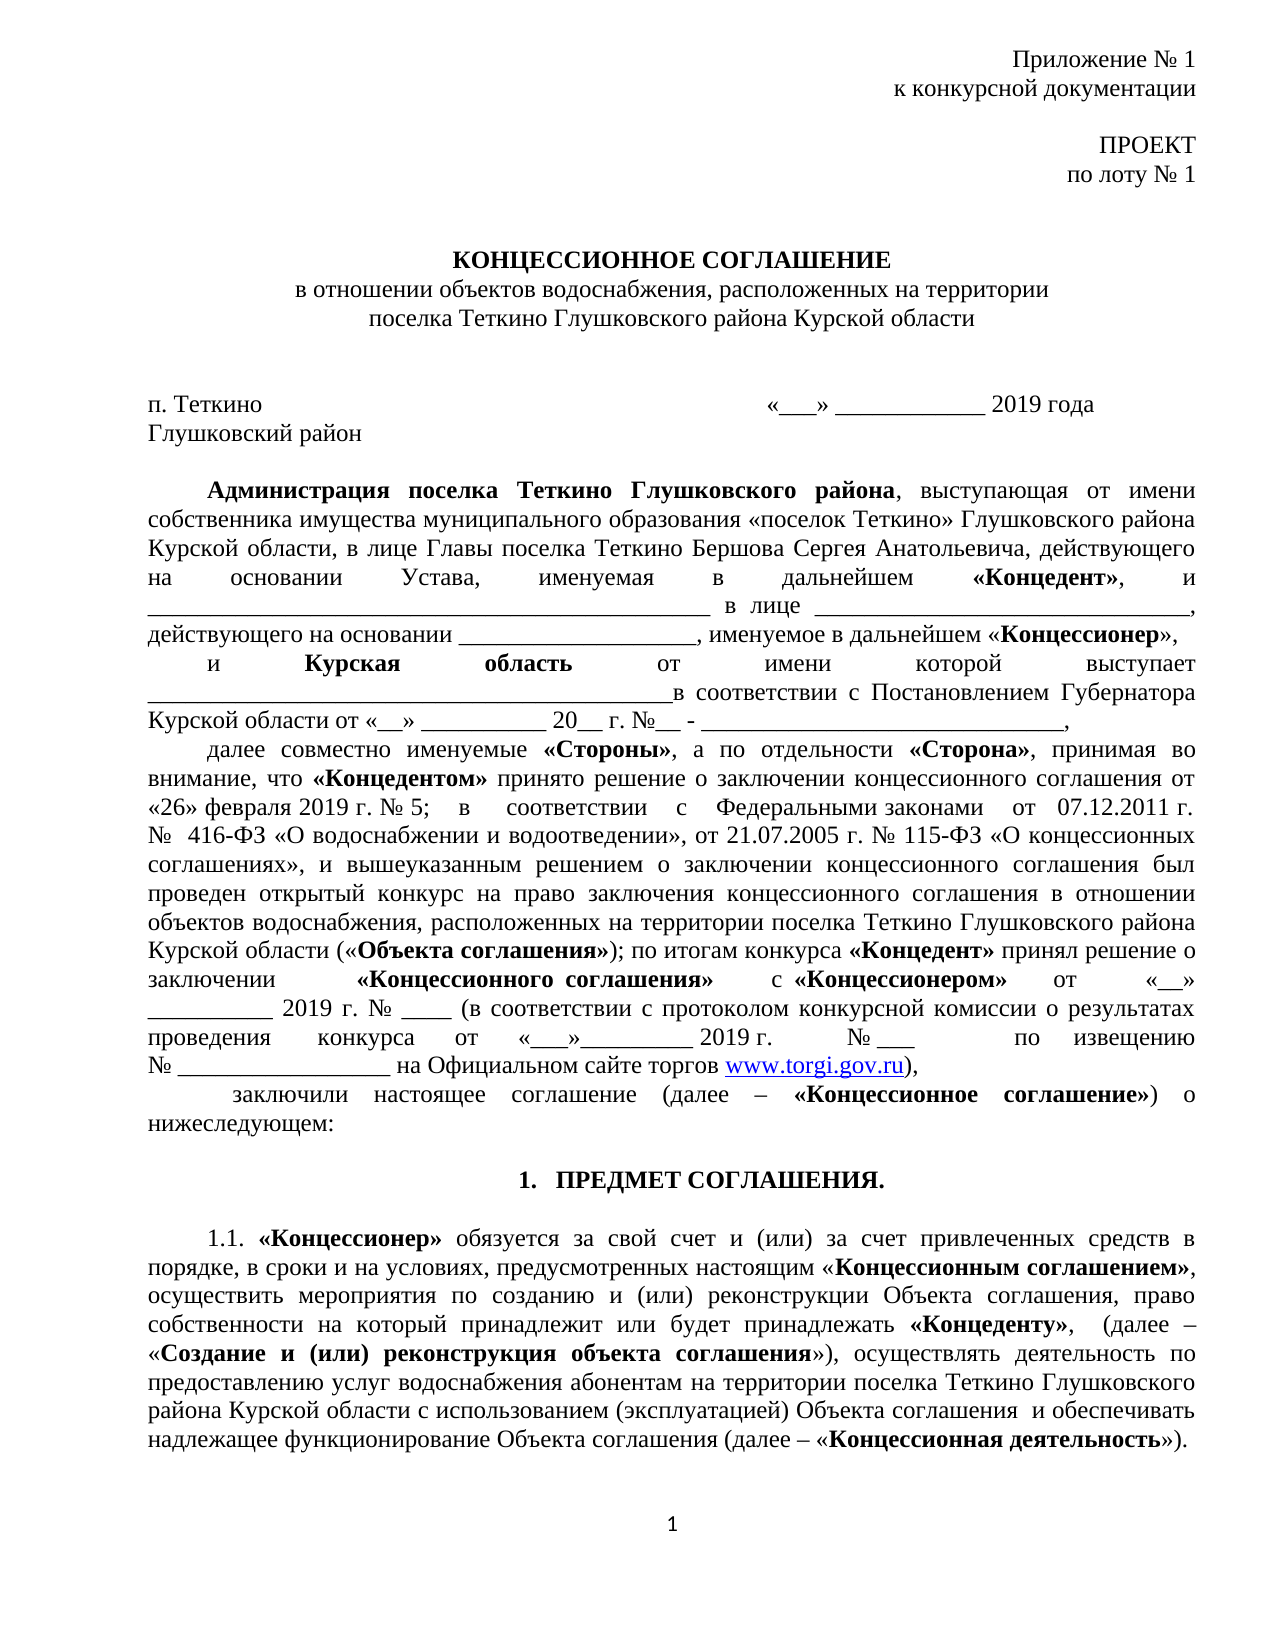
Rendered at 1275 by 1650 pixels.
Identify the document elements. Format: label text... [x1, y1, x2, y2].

text Глушковский район [148, 418, 1196, 447]
text и Курская область от имени которой выступает __________________________________________в соответствии с Постановлением Губернатора Курской области от «__» __________ 20__ г. №__ - _____________________________, [148, 648, 1196, 734]
text далее совместно именуемые «Стороны», а по отдельности «Сторона», принимая во внимание, что «Концедентом» принято решение о заключении концессионного соглашения от «26» февраля 2019 г. № 5; в соответствии с Федеральными законами от 07.12.2011 г. № 416-ФЗ «О водоснабжении и водоотведении», от 21.07.2005 г. № 115-ФЗ «О концессионных соглашениях», и вышеуказанным решением о заключении концессионного соглашения был проведен открытый конкурс на право заключения концессионного соглашения в отношении объектов водоснабжения, расположенных на территории поселка Теткино Глушковского района Курской области («Объекта соглашения»); по итогам конкурса «Концедент» принял решение о заключении «Концессионного соглашения» с «Концессионером» от «__» __________ 2019 г. № ____ (в соответствии с протоколом конкурсной комиссии о результатах проведения конкурса от «___»_________ 2019 г. № ___ по извещению № _________________ на Официальном сайте торгов www.torgi.gov.ru), [148, 734, 1196, 1079]
text ПРОЕКТ [148, 131, 1196, 159]
text Приложение № 1 [148, 44, 1196, 73]
text п. Теткино «___» ____________ 2019 года [148, 389, 1196, 418]
text КОНЦЕССИОННОЕ СОГЛАШЕНИЕ [148, 246, 1196, 274]
text к конкурсной документации [148, 73, 1196, 102]
text в отношении объектов водоснабжения, расположенных на территории [148, 274, 1196, 303]
list ПРЕДМЕТ СОГЛАШЕНИЯ. [207, 1166, 1196, 1194]
text поселка Теткино Глушковского района Курской области [148, 303, 1196, 332]
text Администрация поселка Теткино Глушковского района, выступающая от имени собственника имущества муниципального образования «поселок Теткино» Глушковского района Курской области, в лице Главы поселка Теткино Бершова Сергея Анатольевича, действующего на основании Устава, именуемая в дальнейшем «Концедент», и _____________________________________________ в лице ______________________________, действующего на основании ___________________, именуемое в дальнейшем «Концессионер», [148, 476, 1196, 648]
text 1.1. «Концессионер» обязуется за свой счет и (или) за счет привлеченных средств в порядке, в сроки и на условиях, предусмотренных настоящим «Концессионным соглашением», осуществить мероприятия по созданию и (или) реконструкции Объекта соглашения, право собственности на который принадлежит или будет принадлежать «Концеденту», (далее – «Создание и (или) реконструкция объекта соглашения»), осуществлять деятельность по предоставлению услуг водоснабжения абонентам на территории поселка Теткино Глушковского района Курской области с использованием (эксплуатацией) Объекта соглашения и обеспечивать надлежащее функционирование Объекта соглашения (далее – «Концессионная деятельность»). [148, 1223, 1196, 1453]
text заключили настоящее соглашение (далее – «Концессионное соглашение») о нижеследующем: [148, 1079, 1196, 1137]
text по лоту № 1 [148, 159, 1196, 188]
